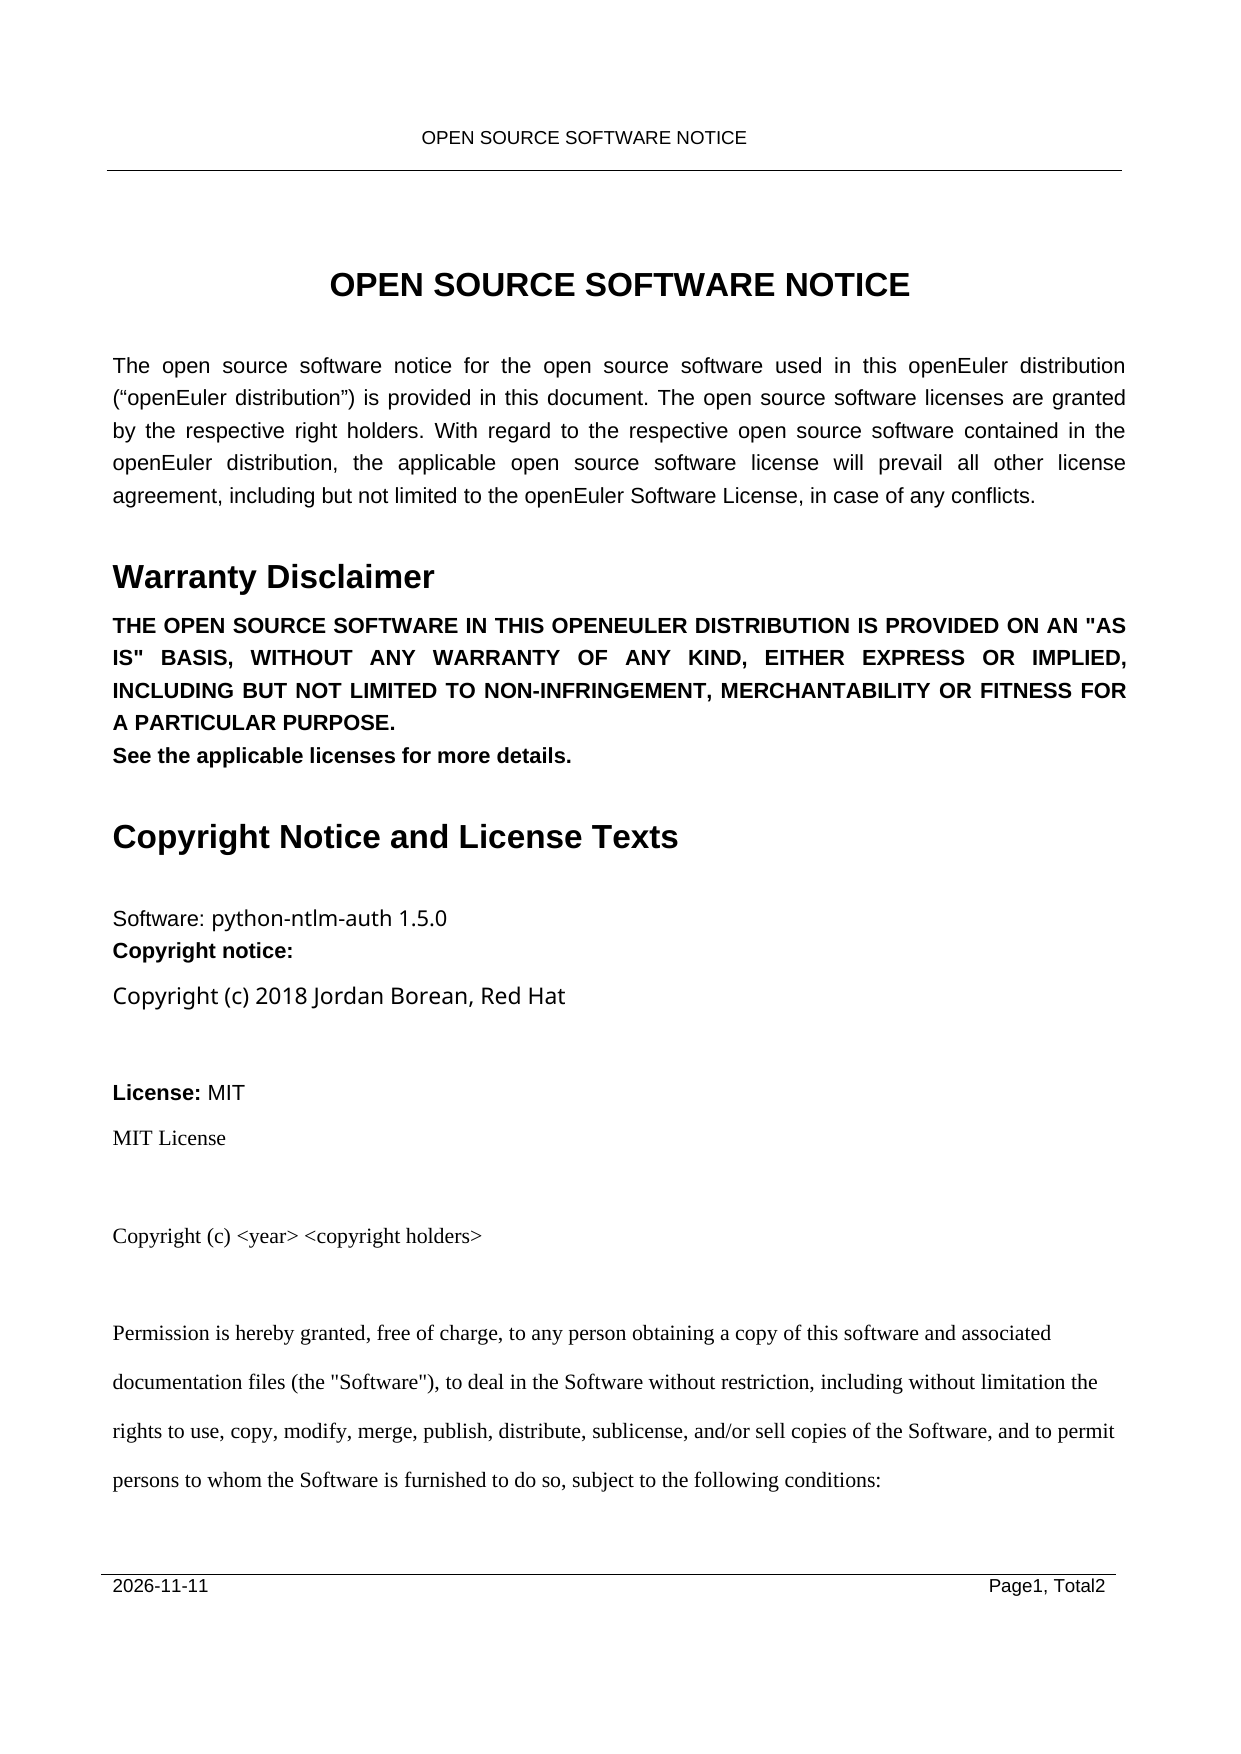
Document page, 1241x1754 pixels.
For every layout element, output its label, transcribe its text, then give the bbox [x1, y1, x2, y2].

text OPEN SOURCE SOFTWARE NOTICE [112, 251, 1128, 316]
text Copyright (c) 2018 Jordan Borean, Red Hat [112, 979, 1128, 1060]
text Copyright Notice and License Texts [112, 804, 1128, 869]
text Warranty Disclaimer [112, 544, 1128, 609]
text Copyright notice: [112, 934, 1128, 966]
text Software: python-ntlm-auth 1.5.0 [112, 901, 1128, 934]
text The open source software notice for the open source software used in this openEuler distribution (“openEuler distribution”) is provided in this document. The open source software licenses are granted by the respective right holders. With regard to the respective open source software contained in the openEuler distribution, the applicable open source software license will prevail all other license agreement, including but not limited to the openEuler Software License, in case of any conflicts. [112, 349, 1128, 511]
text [112, 1122, 1128, 1495]
text License: MIT [112, 1077, 1128, 1109]
text THE OPEN SOURCE SOFTWARE IN THIS OPENEULER DISTRIBUTION IS PROVIDED ON AN "AS IS" BASIS, WITHOUT ANY WARRANTY OF ANY KIND, EITHER EXPRESS OR IMPLIED, INCLUDING BUT NOT LIMITED TO NON-INFRINGEMENT, MERCHANTABILITY OR FITNESS FOR A PARTICULAR PURPOSE. See the applicable licenses for more details. [112, 609, 1128, 771]
